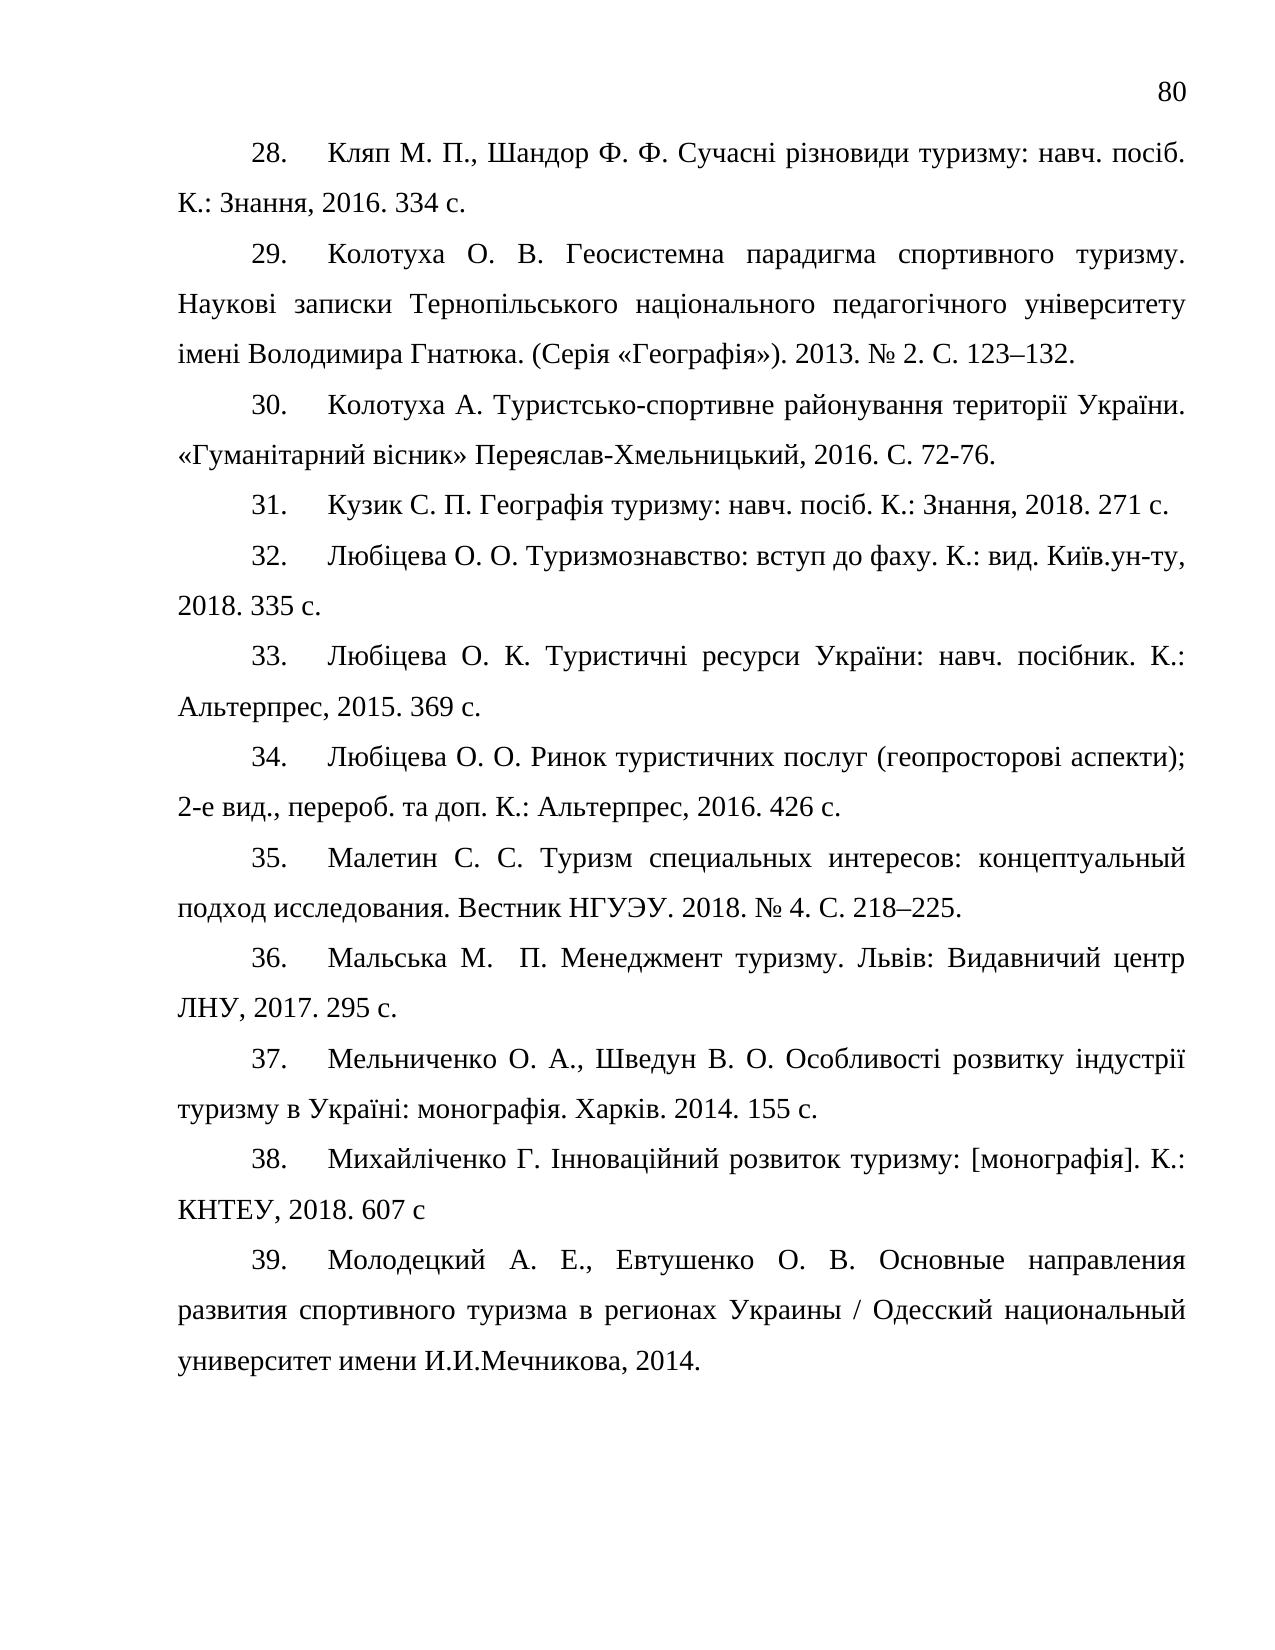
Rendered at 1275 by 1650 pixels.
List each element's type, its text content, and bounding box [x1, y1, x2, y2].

list Колотуха О. В. Геосистемна парадигма спортивного туризму. Наукові записки Тернопільського національного педагогічного університету імені Володимира Гнатюка. (Серія «Географія»). 2013. № 2. С. 123–132. [177, 236, 1186, 370]
list Любіцева О. К. Туристичні ресурси України: навч. посібник. К.: Альтерпрес, 2015. 369 с. [177, 638, 1186, 722]
list Молодецкий А. Е., Евтушенко О. В. Основные направления развития спортивного туризма в регионах Украины / Одесский национальный университет имени И.И.Мечникова, 2014. [177, 1242, 1186, 1376]
list Мальська М. П. Менеджмент туризму. Львів: Видавничий центр ЛНУ, 2017. 295 с. [177, 940, 1186, 1024]
list Колотуха А. Туристсько-спортивне районування території України. «Гуманітарний вісник» Переяслав-Хмельницький, 2016. С. 72-76. [177, 387, 1186, 471]
list Любіцева О. О. Ринок туристичних послуг (геопросторові аспекти); 2-е вид., перероб. та доп. К.: Альтерпрес, 2016. 426 с. [177, 739, 1186, 823]
list Кузик С. П. Географія туризму: навч. пociб. К.: Знання, 2018. 271 с. [177, 487, 1186, 521]
list Любіцева О. О. Туризмознавство: вступ до фаху. К.: вид. Київ.ун-ту, 2018. 335 с. [177, 538, 1186, 622]
list Малетин С. С. Туризм специальных интересов: концептуальный подход исследования. Вестник НГУЭУ. 2018. № 4. С. 218–225. [177, 840, 1186, 923]
list Кляп М. П., Шандор Ф. Ф. Сучасні різновиди туризму: навч. посіб. К.: Знання, 2016. 334 с. [177, 135, 1186, 219]
list Мельниченко О. А., Шведун В. О. Особливості розвитку індустрії туризму в Україні: монографія. Харків. 2014. 155 с. [177, 1041, 1186, 1125]
list Михайліченко Г. Інноваційний розвиток туризму: [монографія]. К.: КНТЕУ, 2018. 607 с [177, 1142, 1186, 1225]
